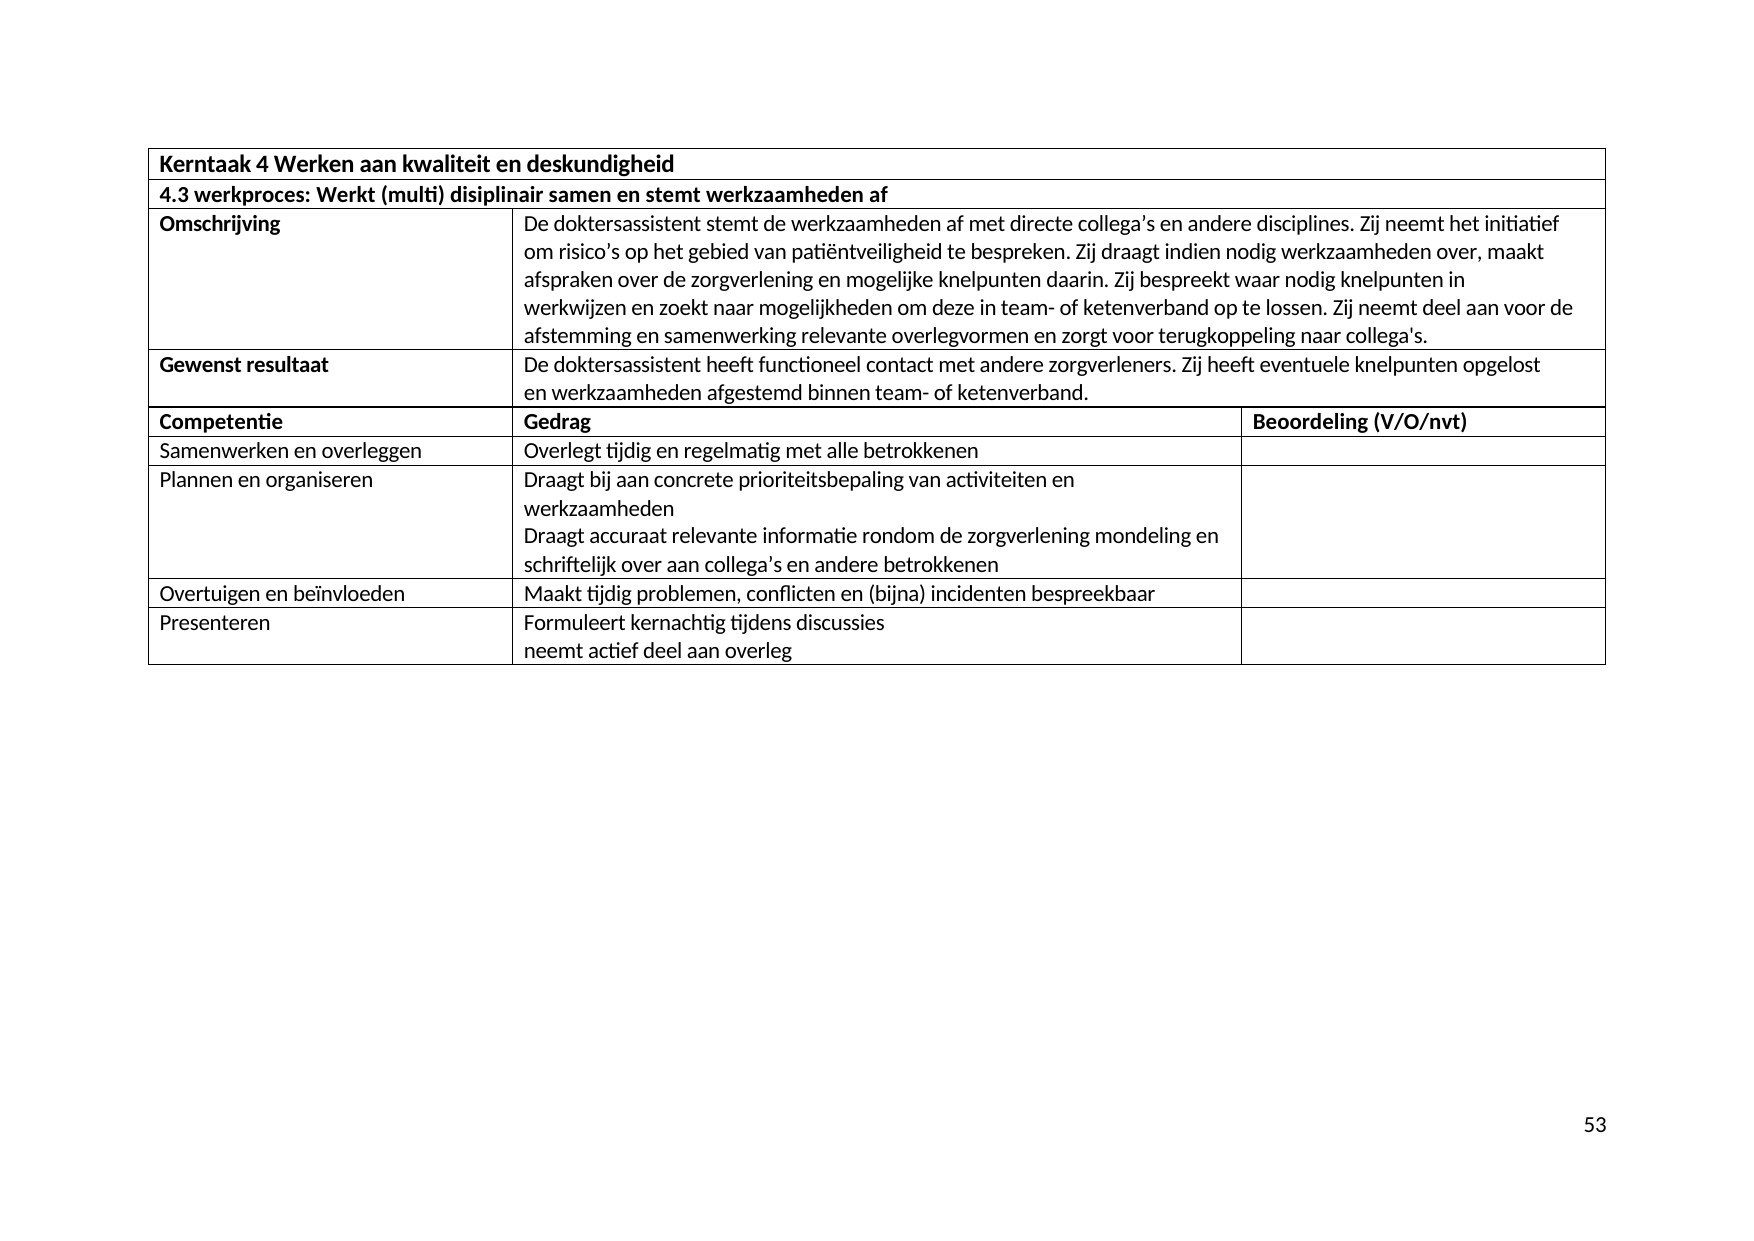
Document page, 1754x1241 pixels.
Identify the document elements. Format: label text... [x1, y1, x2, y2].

table_cell Plannen en organiseren [149, 466, 512, 578]
table_cell Omschrijving [149, 209, 512, 349]
table_cell [1242, 466, 1605, 578]
table_cell Gewenst resultaat [149, 350, 512, 406]
table_cell [1242, 579, 1605, 607]
table_cell Gedrag [513, 408, 1241, 436]
table_cell Maakt tijdig problemen, conflicten en (bijna) incidenten bespreekbaar [513, 579, 1241, 607]
table_cell 4.3 werkproces: Werkt (multi) disiplinair samen en stemt werkzaamheden af [149, 180, 1605, 208]
table_cell De doktersassistent heeft functioneel contact met andere zorgverleners. Zij heeft eventuele knelpunten opgelost en werkzaamheden afgestemd binnen team- of ketenverband. [513, 350, 1605, 406]
table_cell Beoordeling (V/O/nvt) [1242, 408, 1605, 436]
table_header Kerntaak 4 Werken aan kwaliteit en deskundigheid [149, 149, 1605, 179]
table_cell Formuleert kernachtig tijdens discussies neemt actief deel aan overleg [513, 608, 1241, 664]
table_cell Overlegt tijdig en regelmatig met alle betrokkenen [513, 437, 1241, 464]
table_cell De doktersassistent stemt de werkzaamheden af met directe collega’s en andere disciplines. Zij neemt het initiatief om risico’s op het gebied van patiëntveiligheid te bespreken. Zij draagt indien nodig werkzaamheden over, maakt afspraken over de zorgverlening en mogelijke knelpunten daarin. Zij bespreekt waar nodig knelpunten in werkwijzen en zoekt naar mogelijkheden om deze in team- of ketenverband op te lossen. Zij neemt deel aan voor de afstemming en samenwerking relevante overlegvormen en zorgt voor terugkoppeling naar collega's. [513, 209, 1605, 349]
table_cell Overtuigen en beïnvloeden [149, 579, 512, 607]
table_cell [1242, 608, 1605, 664]
table_cell Draagt bij aan concrete prioriteitsbepaling van activiteiten en werkzaamheden Draagt accuraat relevante informatie rondom de zorgverlening mondeling en schriftelijk over aan collega’s en andere betrokkenen [513, 466, 1241, 578]
table_cell Samenwerken en overleggen [149, 437, 512, 464]
table_cell Competentie [149, 408, 512, 436]
table_cell [1242, 437, 1605, 464]
table_cell Presenteren [149, 608, 512, 664]
